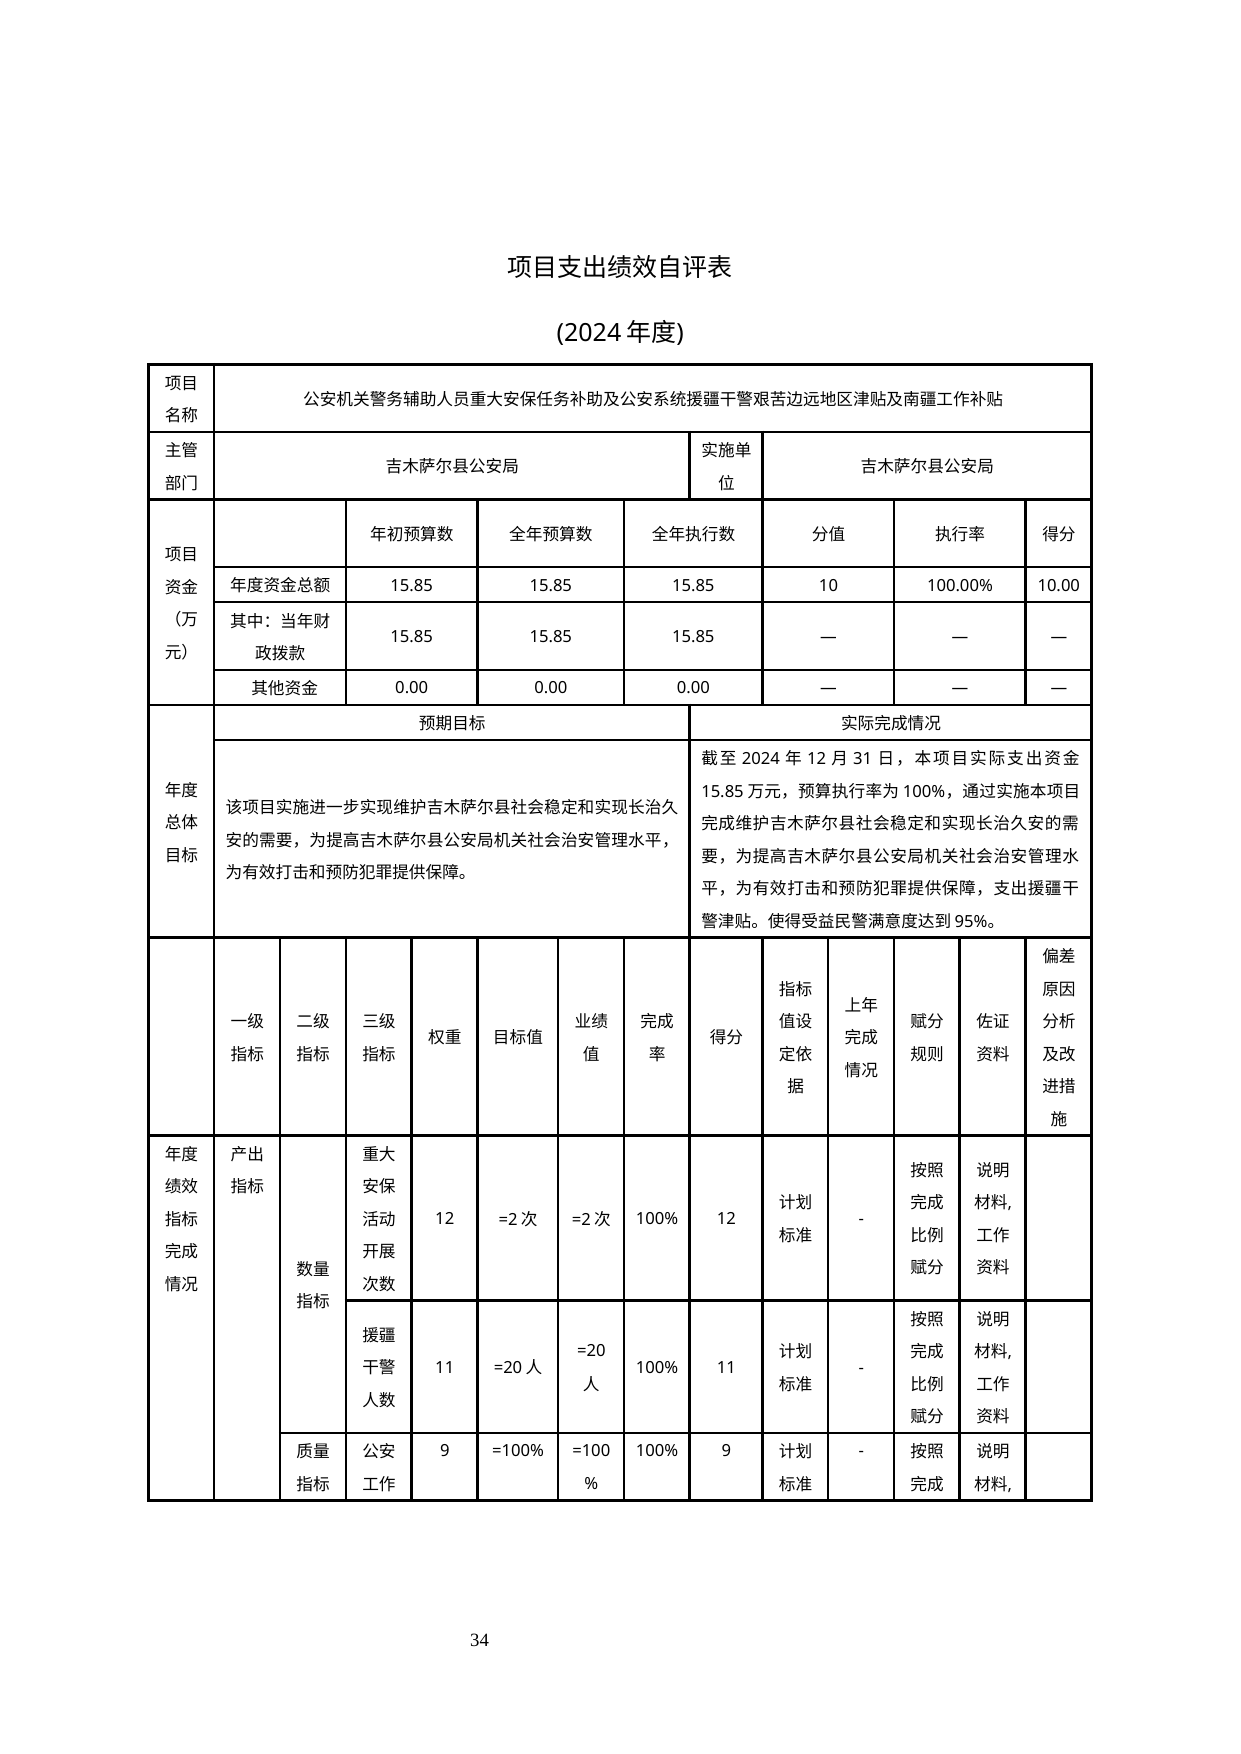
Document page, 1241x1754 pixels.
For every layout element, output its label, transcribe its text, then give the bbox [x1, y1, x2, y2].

table_cell 0.00 [625, 671, 761, 703]
table_cell 得分 [1027, 501, 1090, 566]
table_cell 吉木萨尔县公安局 [764, 433, 1090, 498]
table_cell 主管部门 [150, 433, 213, 498]
table_cell 10.00 [1027, 568, 1090, 601]
table_cell 吉木萨尔县公安局 [215, 433, 688, 498]
table_cell 截至2024年12月31日，本项目实际支出资金15.85万元，预算执行率为100%，通过实施本项目完成维护吉木萨尔县社会稳定和实现长治久安的需要，为提高吉木萨尔县公安局机关社会治安管理水平，为有效打击和预防犯罪提供保障，支出援疆干警津贴。使得受益民警满意度达到95%。 [691, 741, 1090, 936]
table_cell 一级指标 [215, 939, 279, 1134]
table_cell =20人 [559, 1302, 623, 1432]
table_cell 援疆干警人数 [347, 1302, 410, 1432]
table_cell 15.85 [625, 568, 761, 601]
table_cell 赋分规则 [895, 939, 958, 1134]
table_cell 二级指标 [281, 939, 345, 1134]
table_cell 产出指标 [215, 1137, 279, 1499]
table_cell 12 [691, 1137, 761, 1299]
table_cell 说明材料,工作资料 [961, 1434, 1024, 1499]
table_cell — [764, 671, 893, 703]
table_cell 计划标准 [764, 1302, 827, 1432]
table_cell 全年执行数 [625, 501, 761, 566]
table_cell 执行率 [895, 501, 1024, 566]
table_cell 公安机关警务辅助人员重大安保任务补助及公安系统援疆干警艰苦边远地区津贴及南疆工作补贴 [215, 366, 1090, 431]
table_cell 15.85 [347, 568, 476, 601]
table_cell — [895, 603, 1024, 668]
table_cell 按照完成比例赋分 [895, 1137, 958, 1299]
table_cell =2次 [479, 1137, 557, 1299]
table_cell 10 [764, 568, 893, 601]
table_cell 年初预算数 [347, 501, 476, 566]
table_cell 上年完成情况 [829, 939, 893, 1134]
table_cell 计划标准 [764, 1137, 827, 1299]
table_cell 项目名称 [150, 366, 213, 431]
table_cell — [1027, 603, 1090, 668]
table_cell 计划标准 [764, 1434, 827, 1499]
table_cell 按照完成比例赋分 [895, 1434, 958, 1499]
table_cell 得分 [691, 939, 761, 1134]
table_cell 目标值 [479, 939, 557, 1134]
table_cell 偏差原因分析及改进措施 [1027, 939, 1090, 1134]
table_cell — [764, 603, 893, 668]
table_cell 9 [413, 1434, 476, 1499]
table_cell 佐证资料 [961, 939, 1024, 1134]
table_cell 100% [625, 1302, 688, 1432]
table_cell 11 [413, 1302, 476, 1432]
table_cell [150, 939, 213, 1134]
table_cell 100.00% [895, 568, 1024, 601]
table_cell 按照完成比例赋分 [895, 1302, 958, 1432]
table_cell 项目资金（万元） [150, 501, 213, 703]
table_cell [215, 501, 345, 566]
table_cell 分值 [764, 501, 893, 566]
table_cell 15.85 [479, 568, 623, 601]
table_cell 15.85 [347, 603, 476, 668]
table_cell 指标值设定依据 [764, 939, 827, 1134]
table_cell — [895, 671, 1024, 703]
table_cell 该项目实施进一步实现维护吉木萨尔县社会稳定和实现长治久安的需要，为提高吉木萨尔县公安局机关社会治安管理水平，为有效打击和预防犯罪提供保障。 [215, 741, 688, 936]
table_cell [1027, 1137, 1090, 1299]
table_cell =100% [479, 1434, 557, 1499]
table_cell 9 [691, 1434, 761, 1499]
table_cell 预期目标 [215, 706, 688, 739]
table_cell - [829, 1434, 893, 1499]
table_cell =100% [559, 1434, 623, 1499]
table_cell - [829, 1302, 893, 1432]
table_cell 其他资金 [215, 671, 345, 703]
table_cell — [1027, 671, 1090, 703]
table_cell 权重 [413, 939, 476, 1134]
table_cell 年度总体目标 [150, 706, 213, 936]
table_cell (2024年度) [148, 298, 1092, 363]
table_cell 实施单位 [691, 433, 761, 498]
table_cell 年度资金总额 [215, 568, 345, 601]
table_cell 全年预算数 [479, 501, 623, 566]
table_cell 实际完成情况 [691, 706, 1090, 739]
table_cell [1027, 1302, 1090, 1432]
table_header 项目支出绩效自评表 [148, 233, 1092, 298]
table_cell 完成率 [625, 939, 688, 1134]
table_cell 年度绩效指标完成情况 [150, 1137, 213, 1499]
table_cell 100% [625, 1137, 688, 1299]
table_cell 数量指标 [281, 1137, 345, 1432]
table_cell - [829, 1137, 893, 1299]
table_cell 业绩值 [559, 939, 623, 1134]
table_cell 公安工作保障度（%） [347, 1434, 410, 1499]
table_cell 其中：当年财政拨款 [215, 603, 345, 668]
table_cell 0.00 [347, 671, 476, 703]
table_cell 12 [413, 1137, 476, 1299]
table_cell 三级指标 [347, 939, 410, 1134]
table_cell 11 [691, 1302, 761, 1432]
table_cell 15.85 [625, 603, 761, 668]
table_cell 说明材料,工作资料 [961, 1302, 1024, 1432]
table_cell 重大安保活动开展次数 [347, 1137, 410, 1299]
table_cell 说明材料,工作资料 [961, 1137, 1024, 1299]
table_cell [1027, 1434, 1090, 1499]
table_cell =20人 [479, 1302, 557, 1432]
table_cell 0.00 [479, 671, 623, 703]
table_cell 15.85 [479, 603, 623, 668]
table_cell 100% [625, 1434, 688, 1499]
table_cell =2次 [559, 1137, 623, 1299]
table_cell 质量指标 [281, 1434, 345, 1499]
